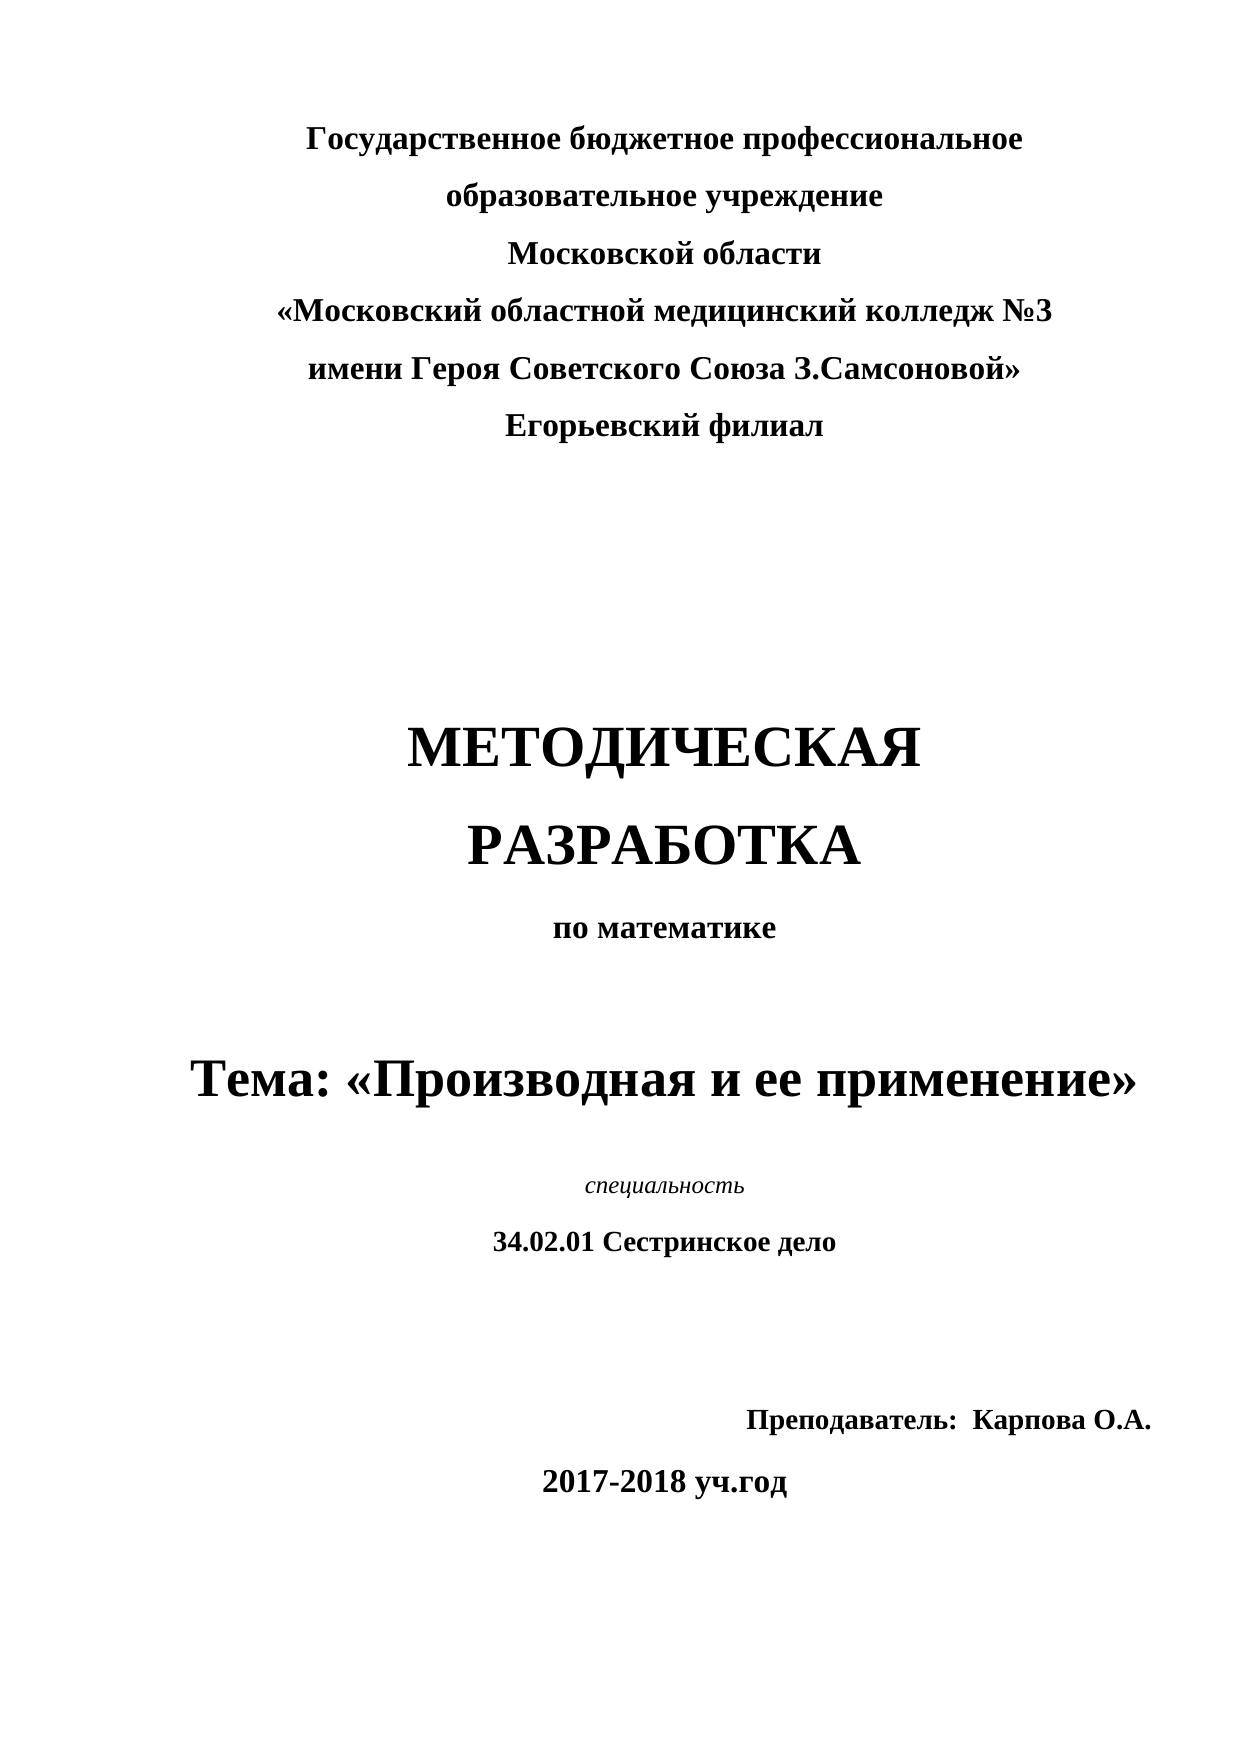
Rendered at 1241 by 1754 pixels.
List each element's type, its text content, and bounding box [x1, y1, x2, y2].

text 2017-2018 уч.год [177, 1462, 1152, 1576]
text 34.02.01 Сестринское дело [177, 1224, 1152, 1258]
text «Московский областной медицинский колледж №3 [177, 291, 1152, 329]
text Московской области [177, 233, 1152, 271]
text РАЗРАБОТКА [177, 810, 1152, 877]
text специальность [177, 1170, 1152, 1199]
text МЕТОДИЧЕСКАЯ [177, 712, 1152, 779]
text Тема: «Производная и ее применение» [177, 1046, 1152, 1108]
text Государственное бюджетное профессиональное образовательное учреждение [177, 118, 1152, 214]
text Преподаватель: Карпова О.А. [177, 1402, 1152, 1436]
text по математике [177, 908, 1152, 946]
text имени Героя Советского Союза З.Самсоновой» [177, 348, 1152, 386]
text Егорьевский филиал [177, 406, 1152, 444]
